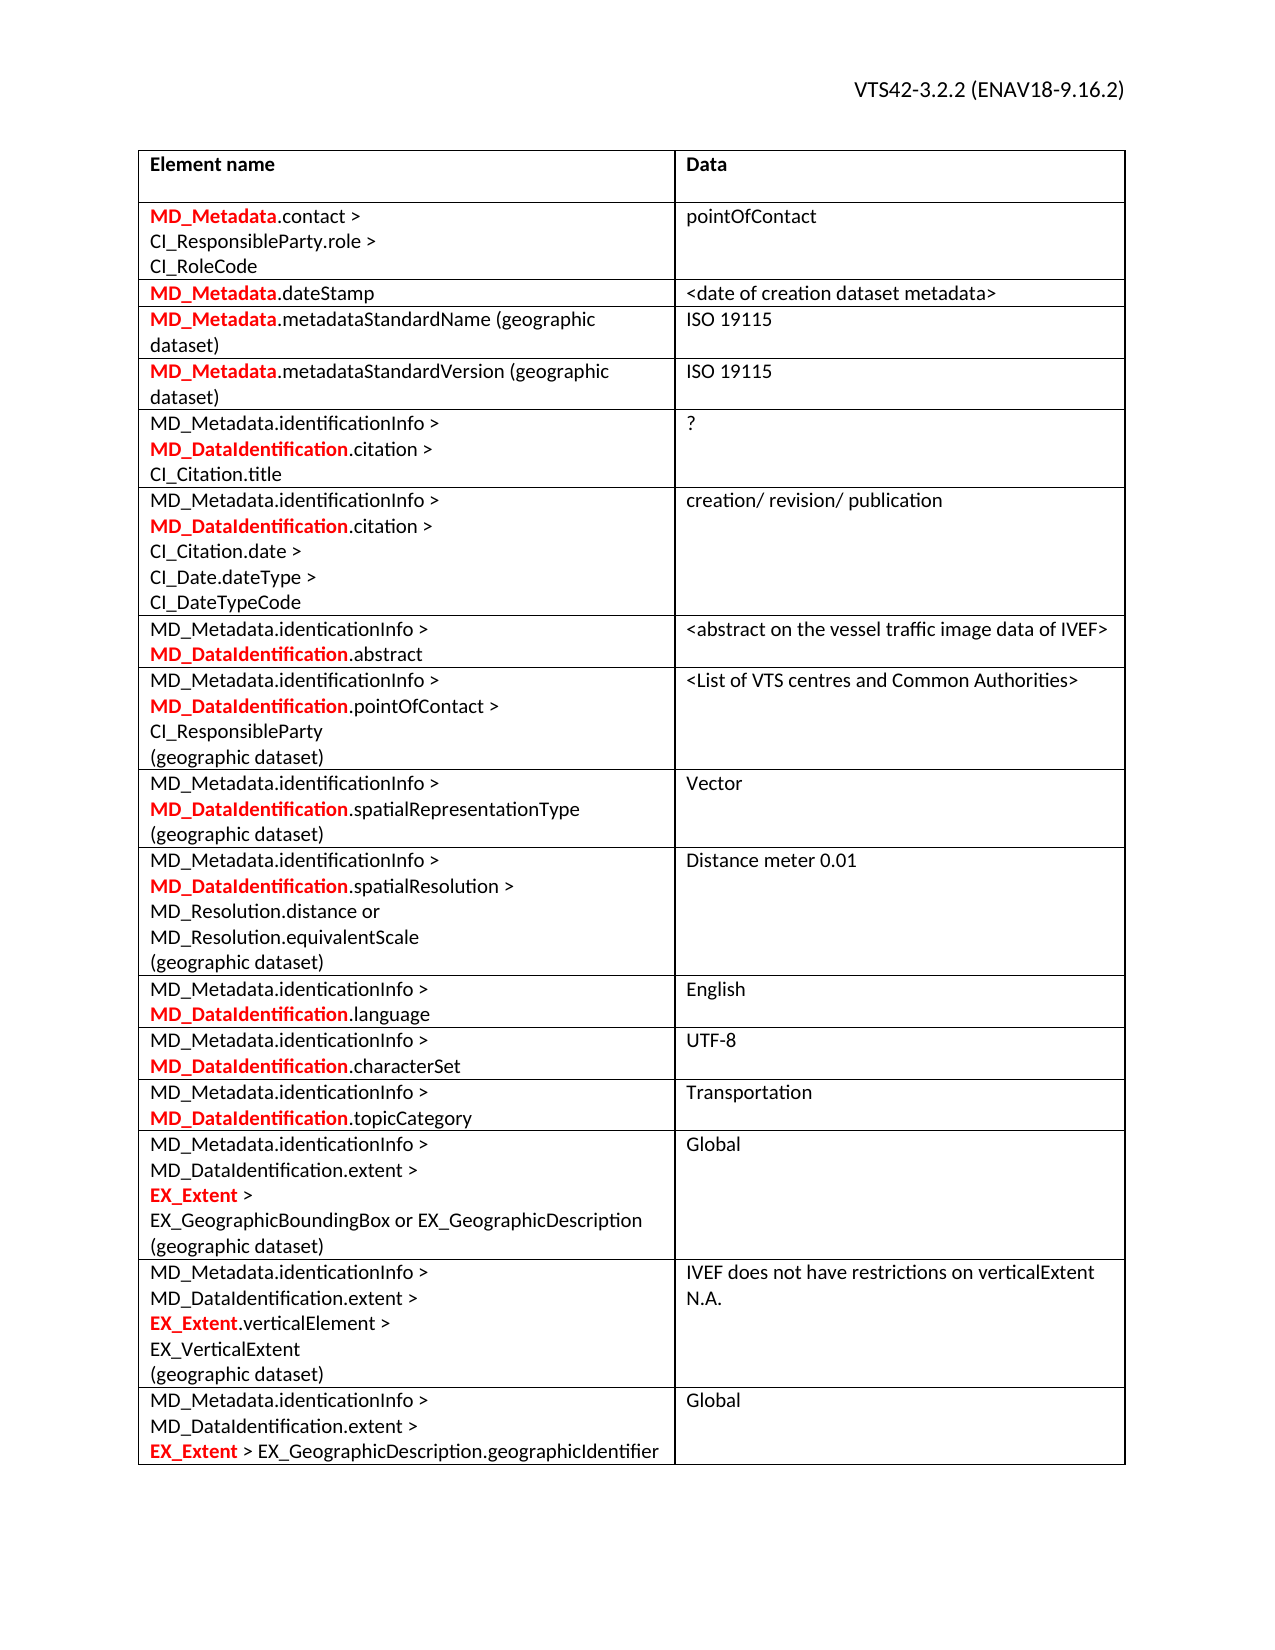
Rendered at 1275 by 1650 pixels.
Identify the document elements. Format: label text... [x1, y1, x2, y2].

table_cell <abstract on the vessel traffic image data of IVEF> [676, 616, 1124, 667]
table_cell Global [676, 1131, 1124, 1258]
table_cell MD_Metadata.identicationInfo > MD_DataIdentification.topicCategory [139, 1080, 674, 1130]
table_cell MD_Metadata.identicationInfo > MD_DataIdentification.extent > EX_Extent > EX_GeographicBoundingBox or EX_GeographicDescription (geographic dataset) [139, 1131, 674, 1258]
table_cell pointOfContact [676, 203, 1124, 279]
table_cell <List of VTS centres and Common Authorities> [676, 668, 1124, 769]
table_cell MD_Metadata.contact > CI_ResponsibleParty.role > CI_RoleCode [139, 203, 674, 279]
table_cell Transportation [676, 1080, 1124, 1130]
table_cell MD_Metadata.identicationInfo > MD_DataIdentification.extent > EX_Extent > EX_GeographicDescription.geographicIdentifier [139, 1388, 674, 1464]
table_cell Vector [676, 770, 1124, 847]
table_cell English [676, 976, 1124, 1027]
table_cell MD_Metadata.identificationInfo > MD_DataIdentification.citation > CI_Citation.date > CI_Date.dateType > CI_DateTypeCode [139, 488, 674, 615]
table_cell MD_Metadata.identificationInfo > MD_DataIdentification.spatialResolution > MD_Resolution.distance or MD_Resolution.equivalentScale (geographic dataset) [139, 848, 674, 975]
table_cell ISO 19115 [676, 307, 1124, 357]
table_header Data [676, 151, 1124, 202]
table_cell ? [676, 410, 1124, 487]
table_cell IVEF does not have restrictions on verticalExtent N.A. [676, 1260, 1124, 1387]
table_cell MD_Metadata.identificationInfo > MD_DataIdentification.pointOfContact > CI_ResponsibleParty (geographic dataset) [139, 668, 674, 769]
table_cell MD_Metadata.identicationInfo > MD_DataIdentification.abstract [139, 616, 674, 667]
table_cell creation/ revision/ publication [676, 488, 1124, 615]
table_cell MD_Metadata.identicationInfo > MD_DataIdentification.characterSet [139, 1028, 674, 1078]
table_cell <date of creation dataset metadata> [676, 280, 1124, 306]
table_cell MD_Metadata.dateStamp [139, 280, 674, 306]
table_cell MD_Metadata.identicationInfo > MD_DataIdentification.language [139, 976, 674, 1027]
table_cell UTF-8 [676, 1028, 1124, 1078]
table_cell MD_Metadata.identificationInfo > MD_DataIdentification.spatialRepresentationType (geographic dataset) [139, 770, 674, 847]
table_cell MD_Metadata.identicationInfo > MD_DataIdentification.extent > EX_Extent.verticalElement > EX_VerticalExtent (geographic dataset) [139, 1260, 674, 1387]
table_header Element name [139, 151, 674, 202]
table_cell ISO 19115 [676, 359, 1124, 409]
table_cell Distance meter 0.01 [676, 848, 1124, 975]
table_cell MD_Metadata.metadataStandardName (geographic dataset) [139, 307, 674, 357]
table_cell MD_Metadata.metadataStandardVersion (geographic dataset) [139, 359, 674, 409]
table_cell MD_Metadata.identificationInfo > MD_DataIdentification.citation > CI_Citation.title [139, 410, 674, 487]
table_cell Global [676, 1388, 1124, 1464]
